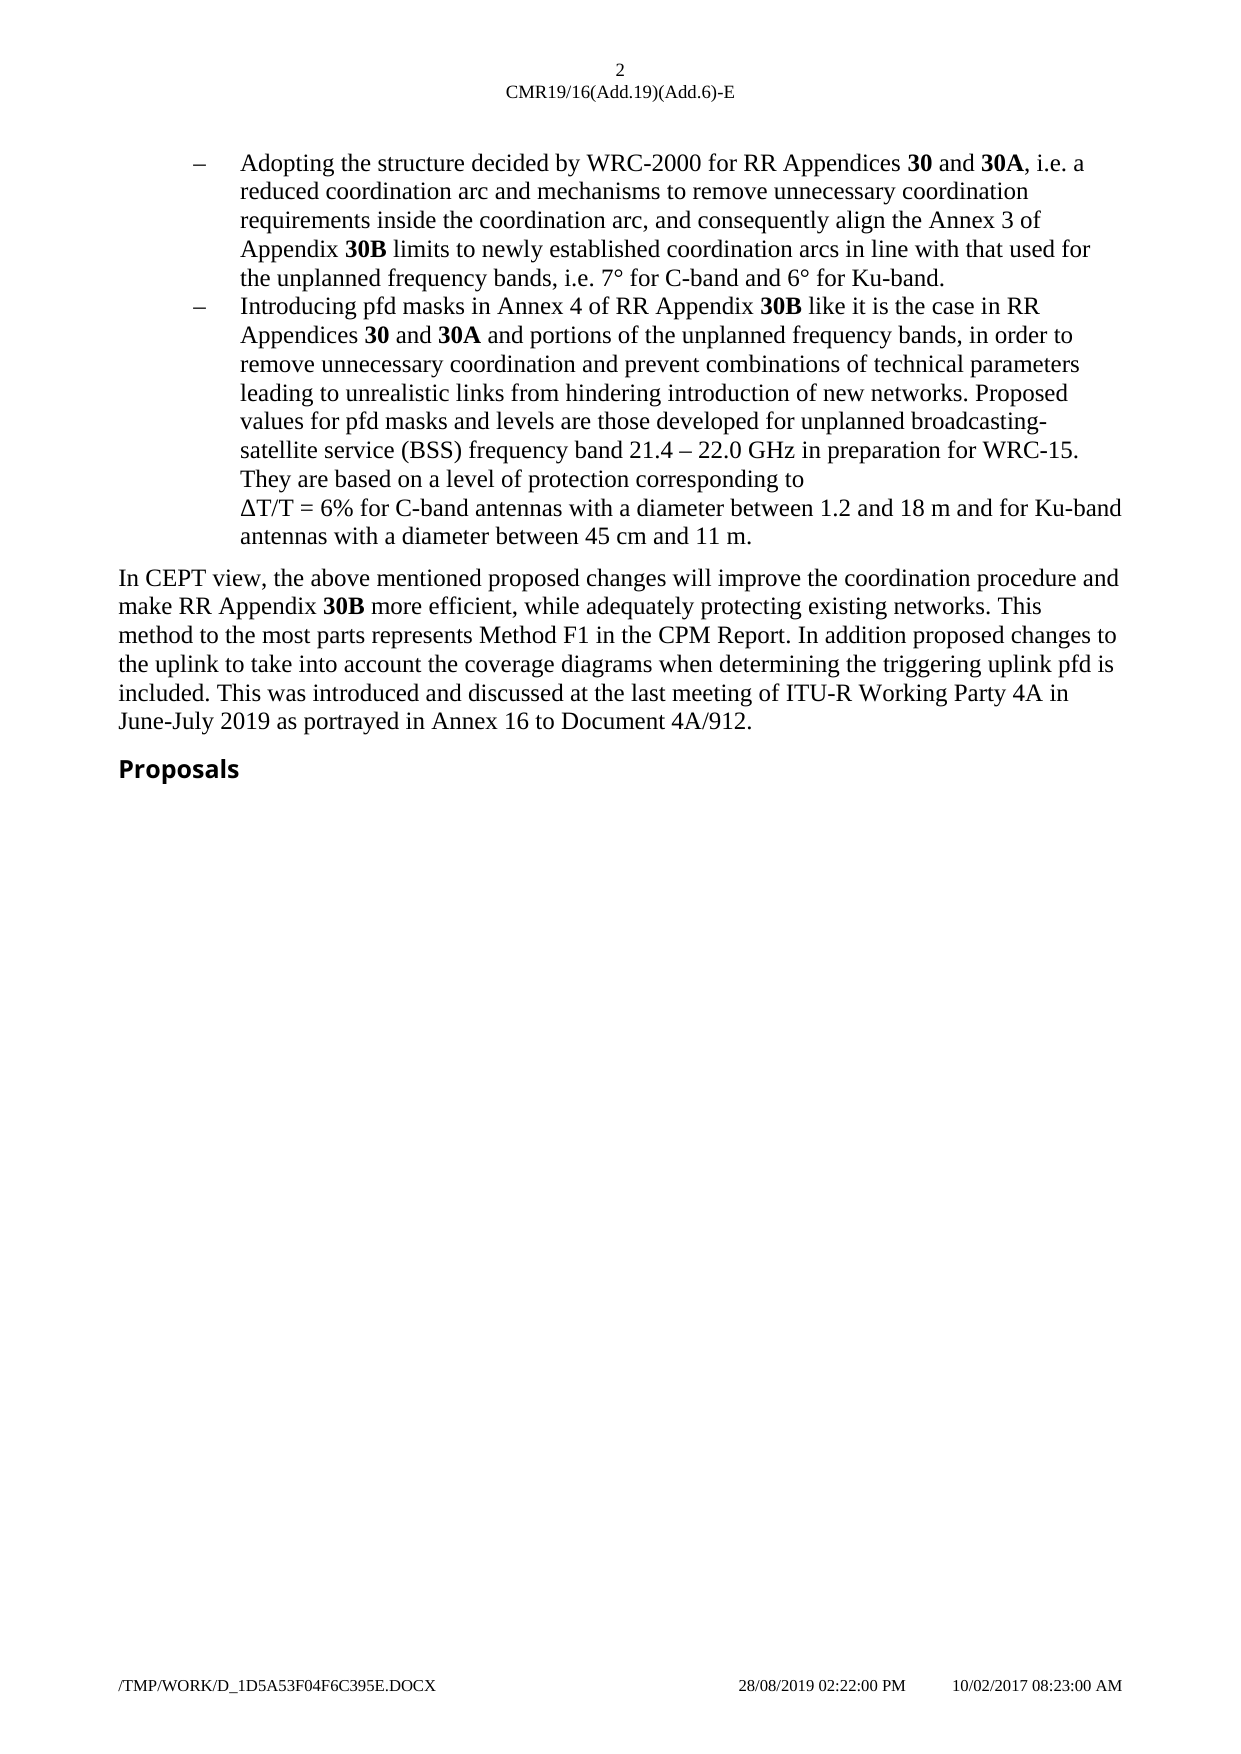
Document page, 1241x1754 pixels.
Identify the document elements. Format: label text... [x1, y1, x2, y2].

subtitle Proposals [118, 752, 1122, 786]
list Introducing pfd masks in Annex 4 of RR Appendix 30B like it is the case in RR Appendices 30 and 30A and portions of the unplanned frequency bands, in order to remove unnecessary coordination and prevent combinations of technical parameters leading to unrealistic links from hindering introduction of new networks. Proposed values for pfd masks and levels are those developed for unplanned broadcasting-satellite service (BSS) frequency band 21.4 – 22.0 GHz in preparation for WRC-15. They are based on a level of protection corresponding to ΔT/T = 6% for C-band antennas with a diameter between 1.2 and 18 m and for Ku-band antennas with a diameter between 45 cm and 11 m. [193, 291, 1122, 550]
text In CEPT view, the above mentioned proposed changes will improve the coordination procedure and make RR Appendix 30B more efficient, while adequately protecting existing networks. This method to the most parts represents Method F1 in the CPM Report. In addition proposed changes to the uplink to take into account the coverage diagrams when determining the triggering uplink pfd is included. This was introduced and discussed at the last meeting of ITU-R Working Party 4A in June-July 2019 as portrayed in Annex 16 to Document 4A/912. [118, 563, 1122, 735]
list Adopting the structure decided by WRC-2000 for RR Appendices 30 and 30A, i.e. a reduced coordination arc and mechanisms to remove unnecessary coordination requirements inside the coordination arc, and consequently align the Annex 3 of Appendix 30B limits to newly established coordination arcs in line with that used for the unplanned frequency bands, i.e. 7° for C-band and 6° for Ku-band. [193, 148, 1122, 291]
